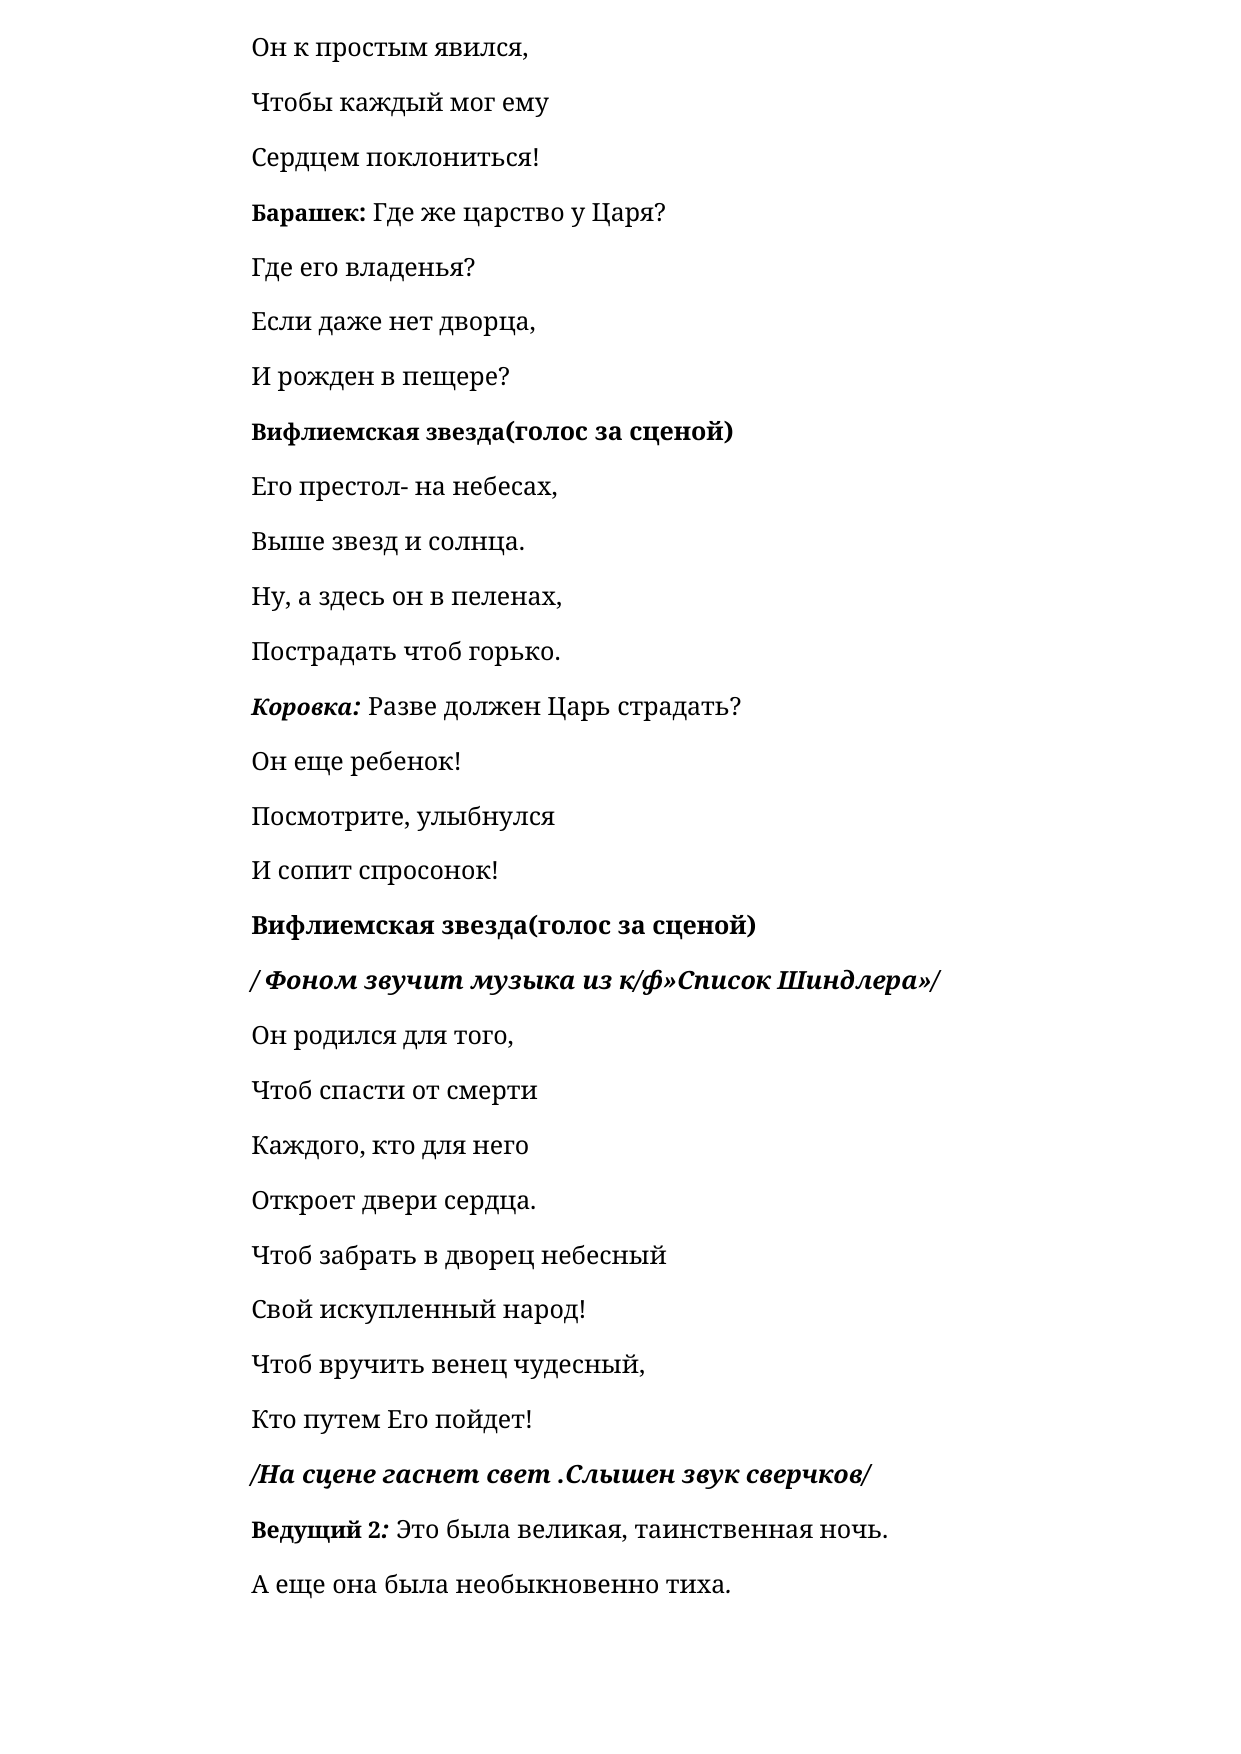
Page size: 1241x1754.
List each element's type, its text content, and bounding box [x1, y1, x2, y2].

text И рожден в пещере? [251, 359, 1152, 393]
text Вифлиемская звезда(голос за сценой) [251, 414, 1152, 448]
text Чтобы каждый мог ему [251, 84, 1152, 118]
text Коровка: Разве должен Царь страдать? [251, 688, 1152, 722]
text Посмотрите, улыбнулся [251, 798, 1152, 832]
text Чтоб спасти от смерти [251, 1073, 1152, 1107]
text Каждого, кто для него [251, 1127, 1152, 1162]
text Сердцем поклониться! [251, 139, 1152, 173]
text Ну, а здесь он в пеленах, [251, 578, 1152, 613]
text Пострадать чтоб горько. [251, 633, 1152, 667]
text Выше звезд и солнца. [251, 524, 1152, 558]
text Где его владенья? [251, 249, 1152, 283]
text Чтоб забрать в дворец небесный [251, 1237, 1152, 1271]
text Чтоб вручить венец чудесный, [251, 1347, 1152, 1381]
text /На сцене гаснет свет .Слышен звук сверчков/ [251, 1457, 1152, 1491]
text Он к простым явился, [251, 29, 1152, 64]
text Ведущий 2: Это была великая, таинственная ночь. [251, 1512, 1152, 1546]
text Его престол- на небесах, [251, 469, 1152, 503]
text И сопит спросонок! [251, 853, 1152, 887]
text Откроет двери сердца. [251, 1182, 1152, 1216]
text А еще она была необыкновенно тиха. [251, 1567, 1152, 1601]
text Он еще ребенок! [251, 743, 1152, 777]
text Вифлиемская звезда(голос за сценой) [251, 908, 1152, 942]
text Свой искупленный народ! [251, 1292, 1152, 1326]
text / Фоном звучит музыка из к/ф»Список Шиндлера»/ [251, 963, 1152, 997]
text Кто путем Его пойдет! [251, 1402, 1152, 1436]
text Он родился для того, [177, 1018, 1152, 1052]
text Если даже нет дворца, [251, 304, 1152, 338]
text Барашек: Где же царство у Царя? [251, 194, 1152, 228]
